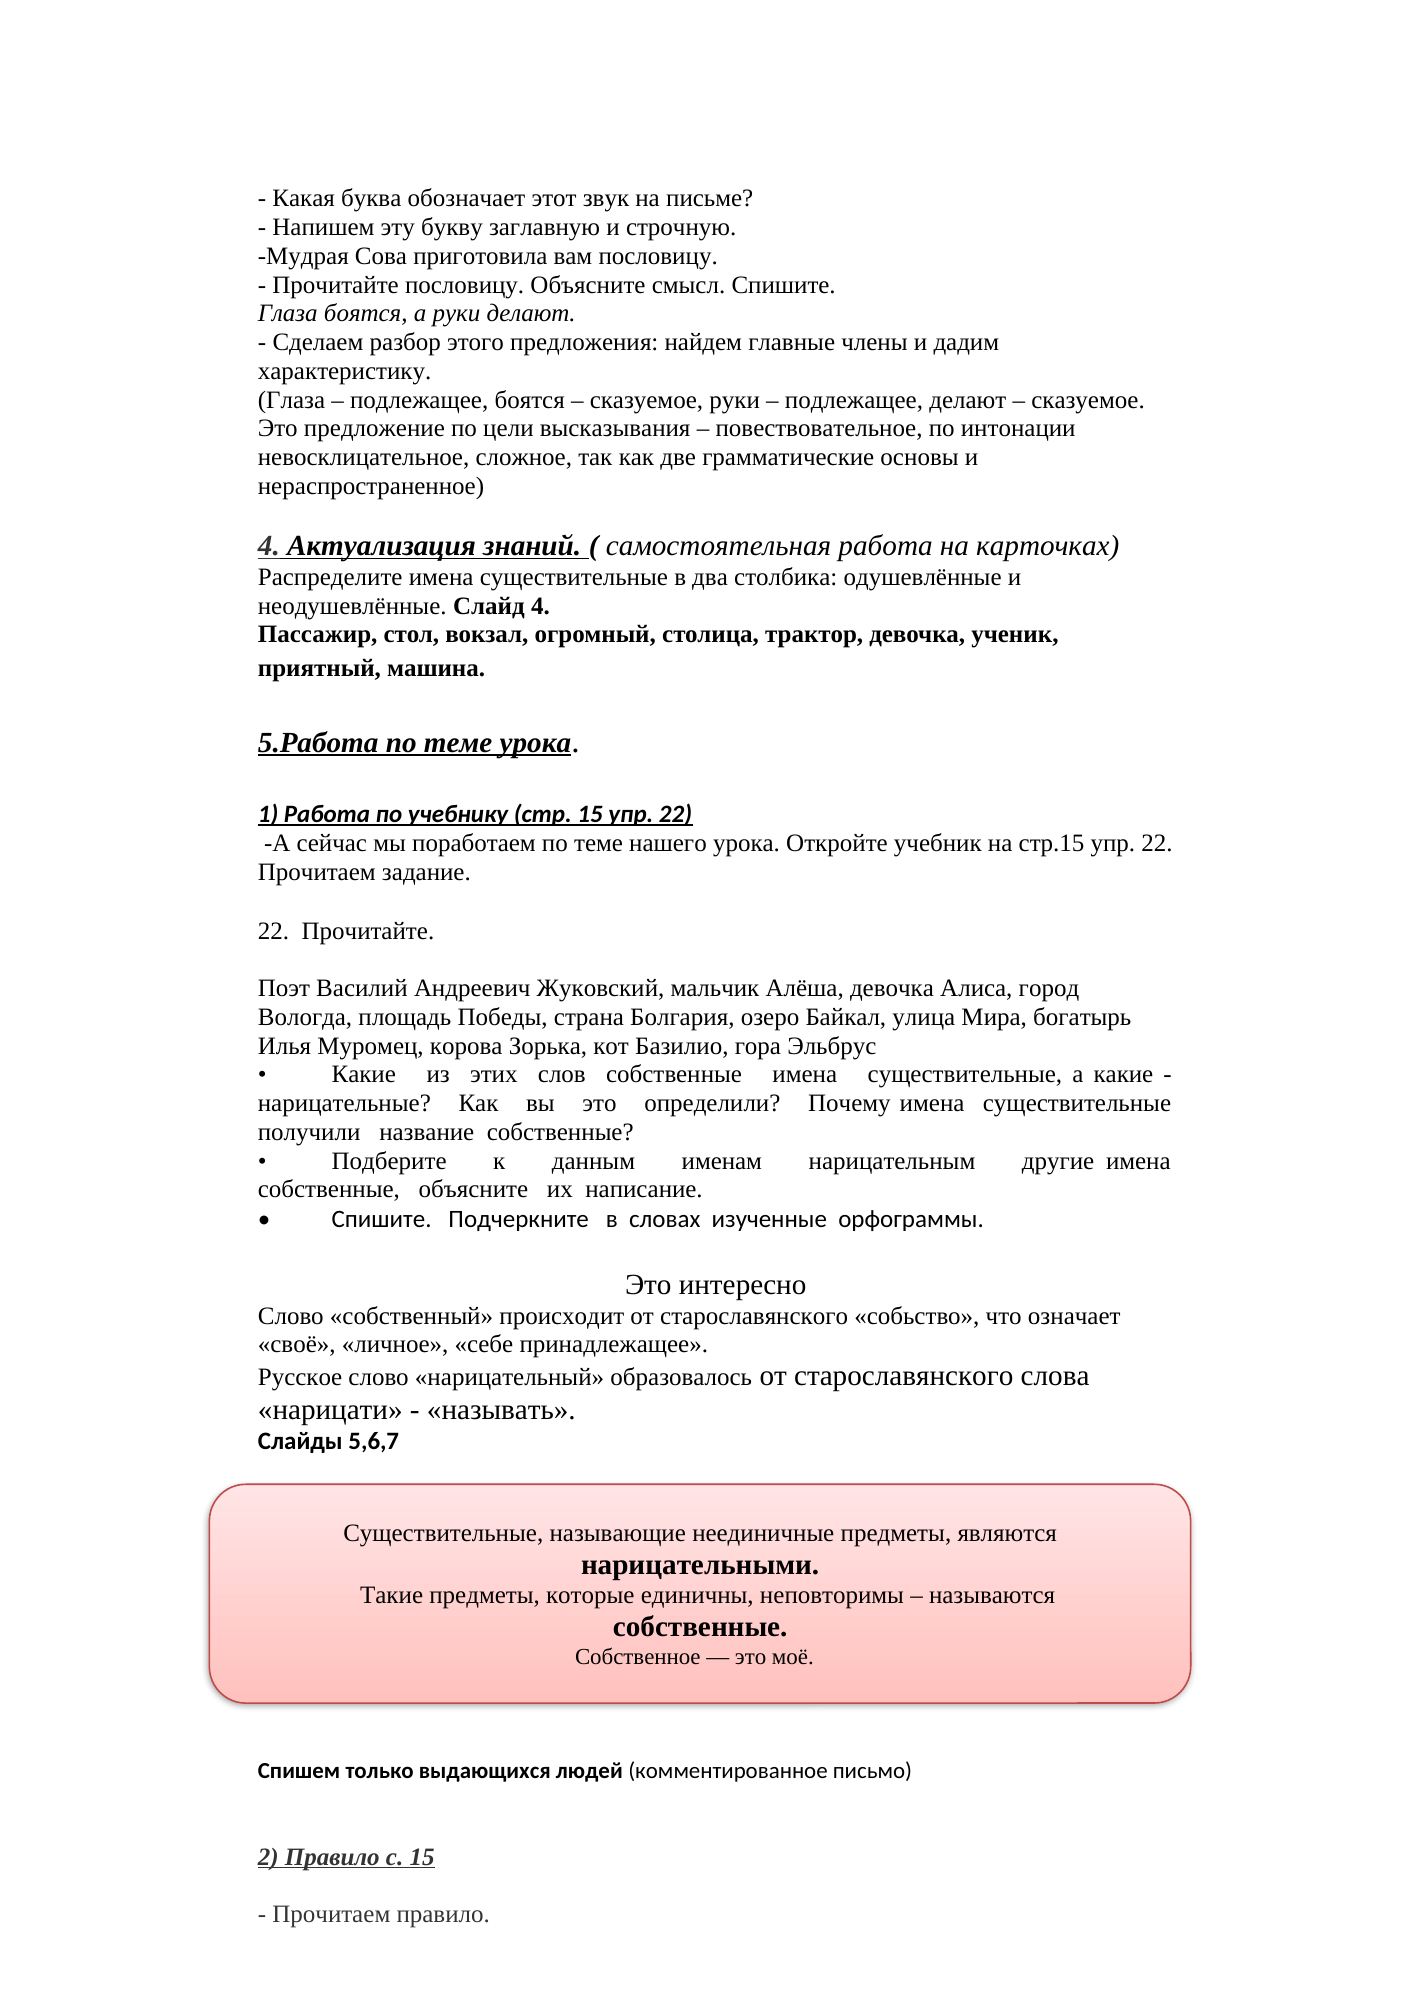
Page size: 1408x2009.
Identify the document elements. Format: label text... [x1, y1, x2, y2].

text 1) Работа по учебнику (стр. 15 упр. 22) [258, 798, 1173, 828]
text 5.Работа по теме урока. [258, 721, 1173, 759]
text 22. Прочитайте. [258, 916, 1173, 945]
text - Напишем эту букву заглавную и строчную. [258, 212, 1173, 241]
text - Прочитайте пословицу. Объясните смысл. Спишите. [258, 270, 1173, 298]
text Спишем только выдающихся людей (комментированное письмо) [258, 1756, 1173, 1784]
text 4. Актуализация знаний. ( самостоятельная работа на карточках) [258, 528, 1173, 562]
text Слово «собственный» происходит от старославянского «собьство», что означает «своё», «личное», «себе принадлежащее». [258, 1301, 1173, 1358]
text - Сделаем разбор этого предложения: найдем главные члены и дадим характеристику. [258, 327, 1173, 385]
text - Прочитаем правило. [258, 1899, 1173, 1928]
text Распределите имена существительные в два столбика: одушевлённые и неодушевлённые. Слайд 4. [258, 562, 1173, 619]
text Пассажир, стол, вокзал, огромный, столица, трактор, девочка, ученик, приятный, машина. [258, 619, 1173, 681]
text (Глаза – подлежащее, боятся – сказуемое, руки – подлежащее, делают – сказуемое. Это предложение по цели высказывания – повествовательное, по интонации невосклицательное, сложное, так как две грамматические основы и нераспространенное) [258, 385, 1173, 500]
text 2) Правило с. 15 [258, 1842, 1173, 1870]
text • Спишите. Подчеркните в словах изученные орфограммы. [258, 1203, 1173, 1234]
text Русское слово «нарицательный» образовалось от старославянского слова «нарицати» - «называть». [258, 1358, 1173, 1425]
text Это интересно [258, 1267, 1173, 1301]
text Поэт Василий Андреевич Жуковский, мальчик Алёша, девочка Алиса, город Вологда, площадь Победы, страна Болгария, озеро Байкал, улица Мира, богатырь Илья Муромец, корова Зорька, кот Базилио, гора Эльбрус [258, 973, 1173, 1059]
text • Какие из этих слов собственные имена существительные, а какие - нарицательные? Как вы это определили? Почему имена существительные получили название собственные? [258, 1059, 1173, 1146]
text - Какая буква обозначает этот звук на письме? [258, 183, 1173, 212]
text -А сейчас мы поработаем по теме нашего урока. Откройте учебник на стр.15 упр. 22. Прочитаем задание. [258, 828, 1173, 886]
text • Подберите к данным именам нарицательным другие имена собственные, объясните их написание. [258, 1146, 1173, 1203]
text Глаза боятся, а руки делают. [258, 298, 1173, 327]
text Слайды 5,6,7 [258, 1425, 1173, 1456]
text -Мудрая Сова приготовила вам пословицу. [258, 241, 1173, 270]
